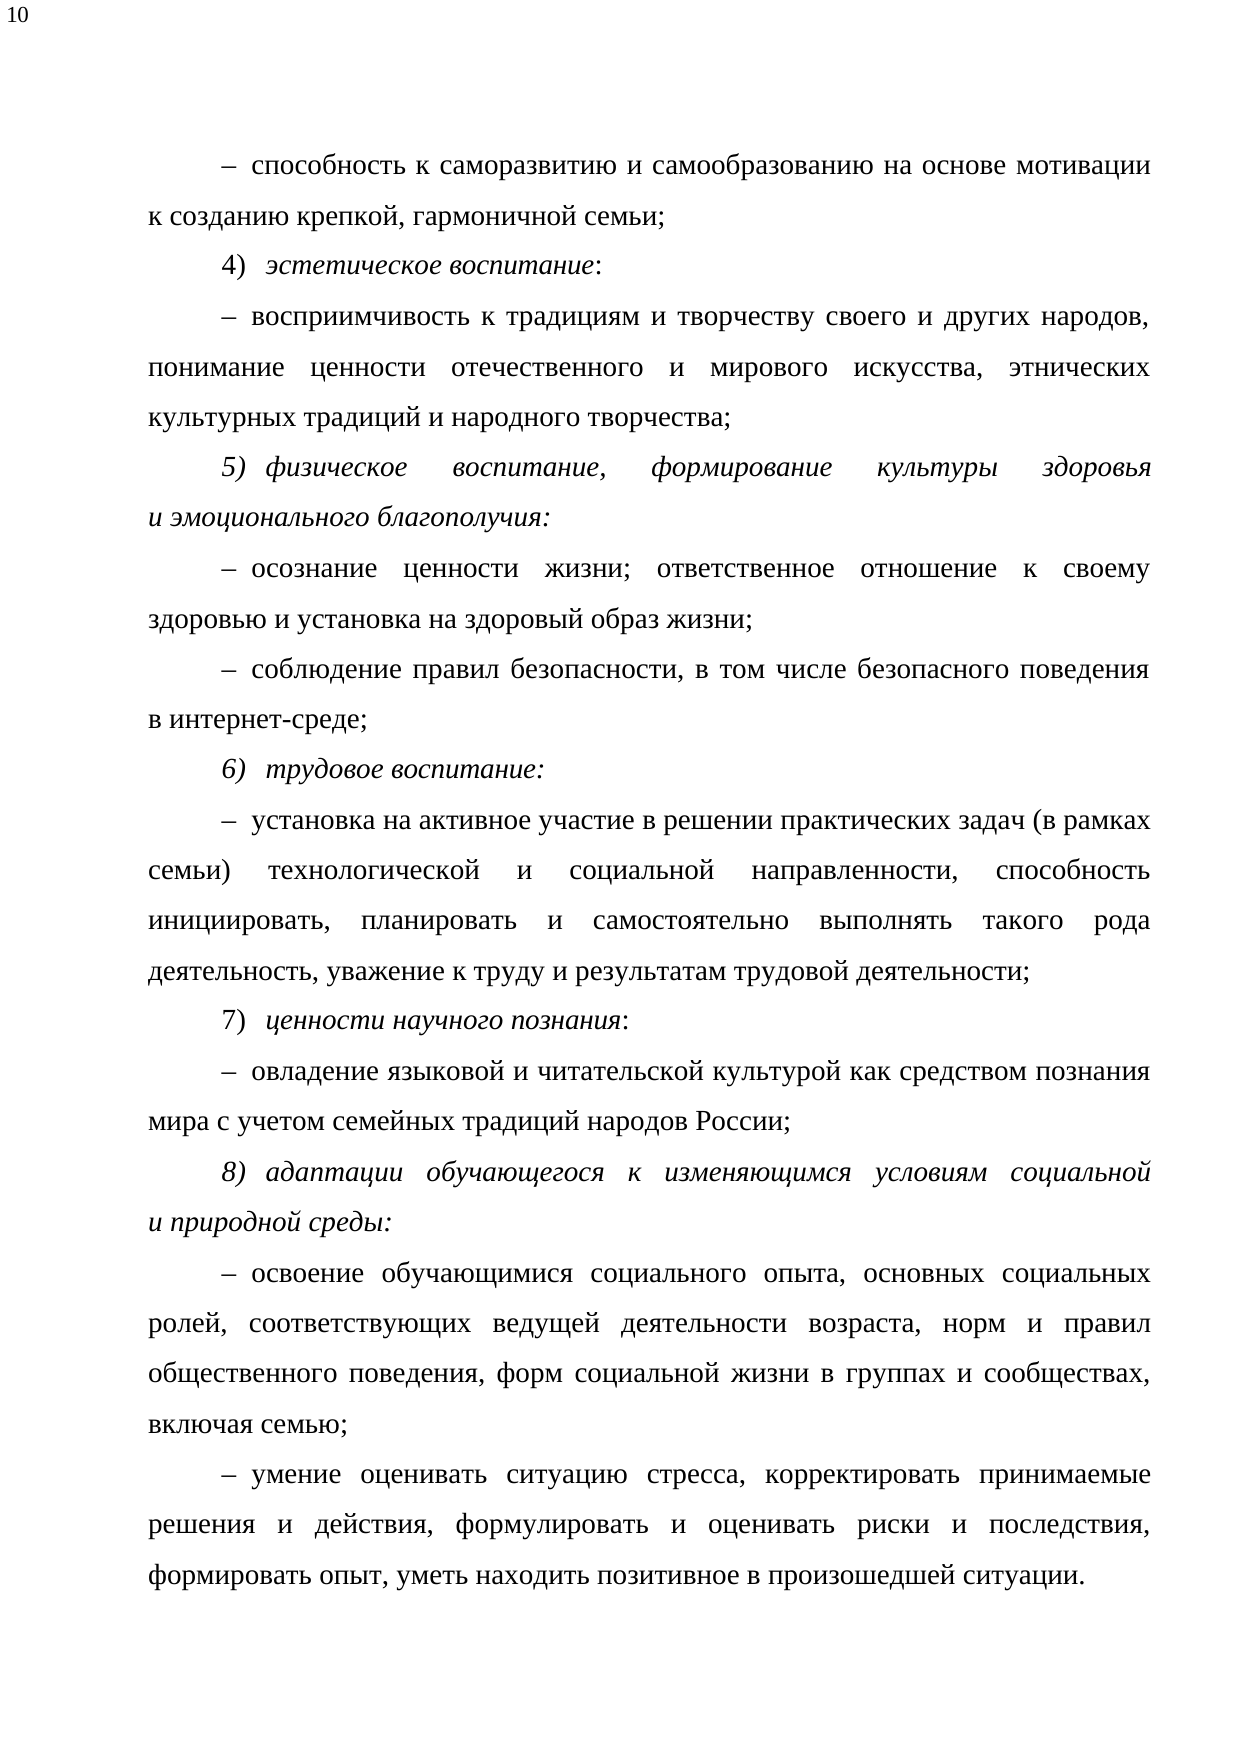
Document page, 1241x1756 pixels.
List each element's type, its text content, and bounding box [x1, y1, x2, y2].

list установка на активное участие в решении практических задач (в рамках семьи) технологической и социальной направленности, способность инициировать, планировать и самостоятельно выполнять такого рода деятельность, уважение к труду и результатам трудовой деятельности; [148, 802, 1151, 986]
list адаптации обучающегося к изменяющимся условиям социальной и природной среды: [148, 1154, 1151, 1238]
list эстетическое воспитание: [221, 248, 1167, 282]
list трудовое воспитание: [221, 752, 1167, 785]
list ценности научного познания: [221, 1003, 1167, 1036]
list соблюдение правил безопасности, в том числе безопасного поведения в интернет-среде; [148, 651, 1151, 735]
list овладение языковой и читательской культурой как средством познания мира с учетом семейных традиций народов России; [148, 1053, 1151, 1137]
list восприимчивость к традициям и творчеству своего и других народов, понимание ценности отечественного и мирового искусства, этнических культурных традиций и народного творчества; [148, 298, 1151, 432]
list умение оценивать ситуацию стресса, корректировать принимаемые решения и действия, формулировать и оценивать риски и последствия, формировать опыт, уметь находить позитивное в произошедшей ситуации. [148, 1456, 1152, 1590]
list способность к саморазвитию и самообразованию на основе мотивации к созданию крепкой, гармоничной семьи; [148, 147, 1151, 231]
list физическое воспитание, формирование культуры здоровья и эмоционального благополучия: [148, 449, 1152, 533]
list освоение обучающимися социального опыта, основных социальных ролей, соответствующих ведущей деятельности возраста, норм и правил общественного поведения, форм социальной жизни в группах и сообществах, включая семью; [148, 1255, 1152, 1439]
list осознание ценности жизни; ответственное отношение к своему здоровью и установка на здоровый образ жизни; [148, 550, 1151, 634]
